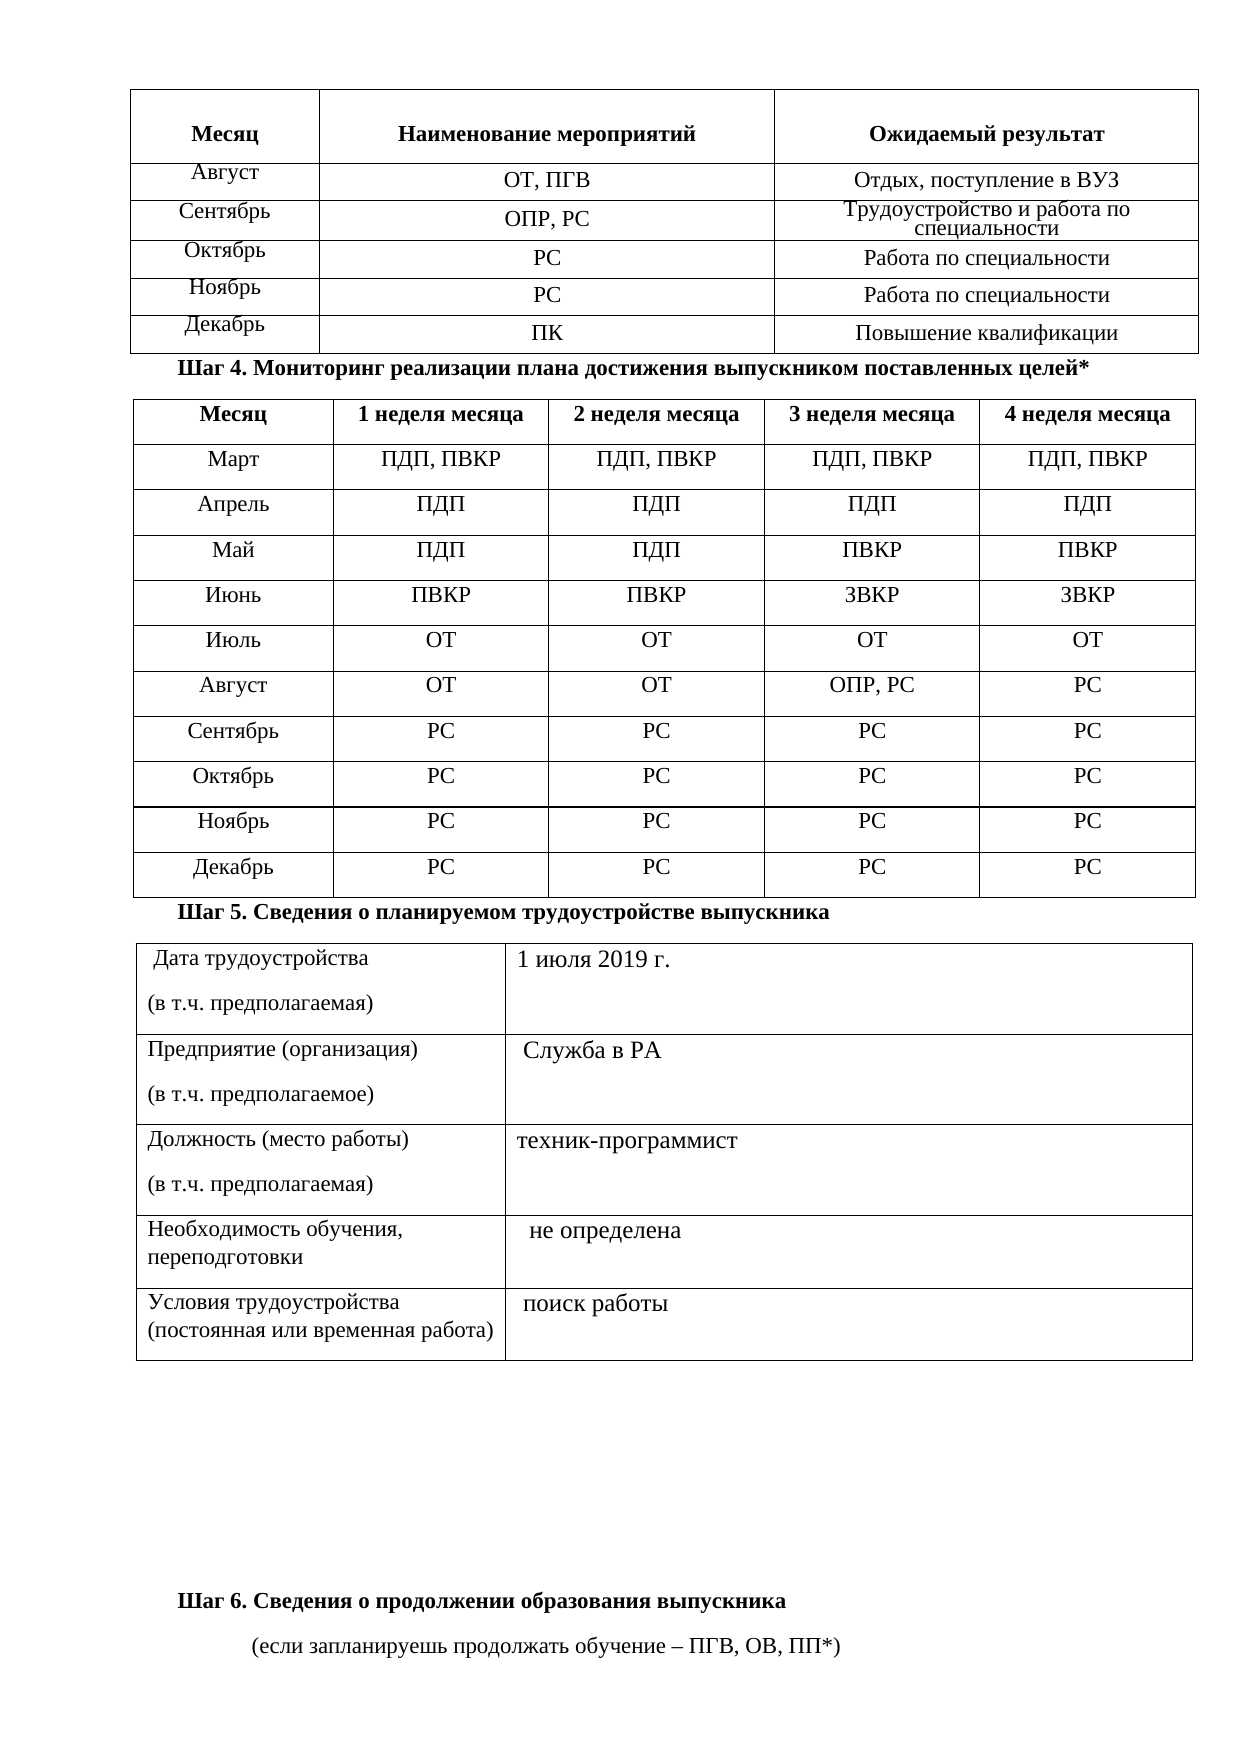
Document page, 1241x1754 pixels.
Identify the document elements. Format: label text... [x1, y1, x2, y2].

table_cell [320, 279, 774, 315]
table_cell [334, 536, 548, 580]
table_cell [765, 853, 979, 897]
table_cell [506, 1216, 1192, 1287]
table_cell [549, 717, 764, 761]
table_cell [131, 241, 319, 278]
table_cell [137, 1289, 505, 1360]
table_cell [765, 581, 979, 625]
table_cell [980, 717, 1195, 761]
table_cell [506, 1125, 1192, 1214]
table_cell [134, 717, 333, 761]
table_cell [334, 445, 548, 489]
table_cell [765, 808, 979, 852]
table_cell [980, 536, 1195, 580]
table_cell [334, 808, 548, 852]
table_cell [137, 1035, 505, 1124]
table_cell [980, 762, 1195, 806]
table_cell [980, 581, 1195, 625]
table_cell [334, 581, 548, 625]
text (если запланируешь продолжать обучение – ПГВ, ОВ, ПП*) [177, 1632, 1152, 1658]
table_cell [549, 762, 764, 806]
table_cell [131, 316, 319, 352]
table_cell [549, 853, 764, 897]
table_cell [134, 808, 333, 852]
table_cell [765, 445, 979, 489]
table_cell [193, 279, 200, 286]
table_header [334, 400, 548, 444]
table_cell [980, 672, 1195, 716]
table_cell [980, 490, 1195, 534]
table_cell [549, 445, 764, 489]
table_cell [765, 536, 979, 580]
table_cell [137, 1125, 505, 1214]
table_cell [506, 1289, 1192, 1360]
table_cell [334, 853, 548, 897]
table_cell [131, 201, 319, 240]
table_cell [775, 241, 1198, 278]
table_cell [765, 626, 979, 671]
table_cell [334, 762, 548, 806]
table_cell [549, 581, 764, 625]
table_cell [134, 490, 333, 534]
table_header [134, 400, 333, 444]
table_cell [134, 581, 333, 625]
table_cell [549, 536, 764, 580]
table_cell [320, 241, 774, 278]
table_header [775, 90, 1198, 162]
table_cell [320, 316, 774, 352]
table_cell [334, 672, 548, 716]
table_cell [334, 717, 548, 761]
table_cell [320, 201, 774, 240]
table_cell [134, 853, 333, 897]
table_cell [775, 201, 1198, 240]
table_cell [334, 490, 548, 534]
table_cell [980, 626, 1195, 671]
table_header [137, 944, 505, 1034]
text Шаг 5. Сведения о планируемом трудоустройстве выпускника [177, 898, 1152, 924]
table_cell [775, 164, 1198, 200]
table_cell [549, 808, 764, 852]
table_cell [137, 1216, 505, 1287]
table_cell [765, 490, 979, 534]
text Шаг 6. Сведения о продолжении образования выпускника [177, 1587, 1152, 1613]
text Шаг 4. Мониторинг реализации плана достижения выпускником поставленных целей* [177, 354, 1196, 380]
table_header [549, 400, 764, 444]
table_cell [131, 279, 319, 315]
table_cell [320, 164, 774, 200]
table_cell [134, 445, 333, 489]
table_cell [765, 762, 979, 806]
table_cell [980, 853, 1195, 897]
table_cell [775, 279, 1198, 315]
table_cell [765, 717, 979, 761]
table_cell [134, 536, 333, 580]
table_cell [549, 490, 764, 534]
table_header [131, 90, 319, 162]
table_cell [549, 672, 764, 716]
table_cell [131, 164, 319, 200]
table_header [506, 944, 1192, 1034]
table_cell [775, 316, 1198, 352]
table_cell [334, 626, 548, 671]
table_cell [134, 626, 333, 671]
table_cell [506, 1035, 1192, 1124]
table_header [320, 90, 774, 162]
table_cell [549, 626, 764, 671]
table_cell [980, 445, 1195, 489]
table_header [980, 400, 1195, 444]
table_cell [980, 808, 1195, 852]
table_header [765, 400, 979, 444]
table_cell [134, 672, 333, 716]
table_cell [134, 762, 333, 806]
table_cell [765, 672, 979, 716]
